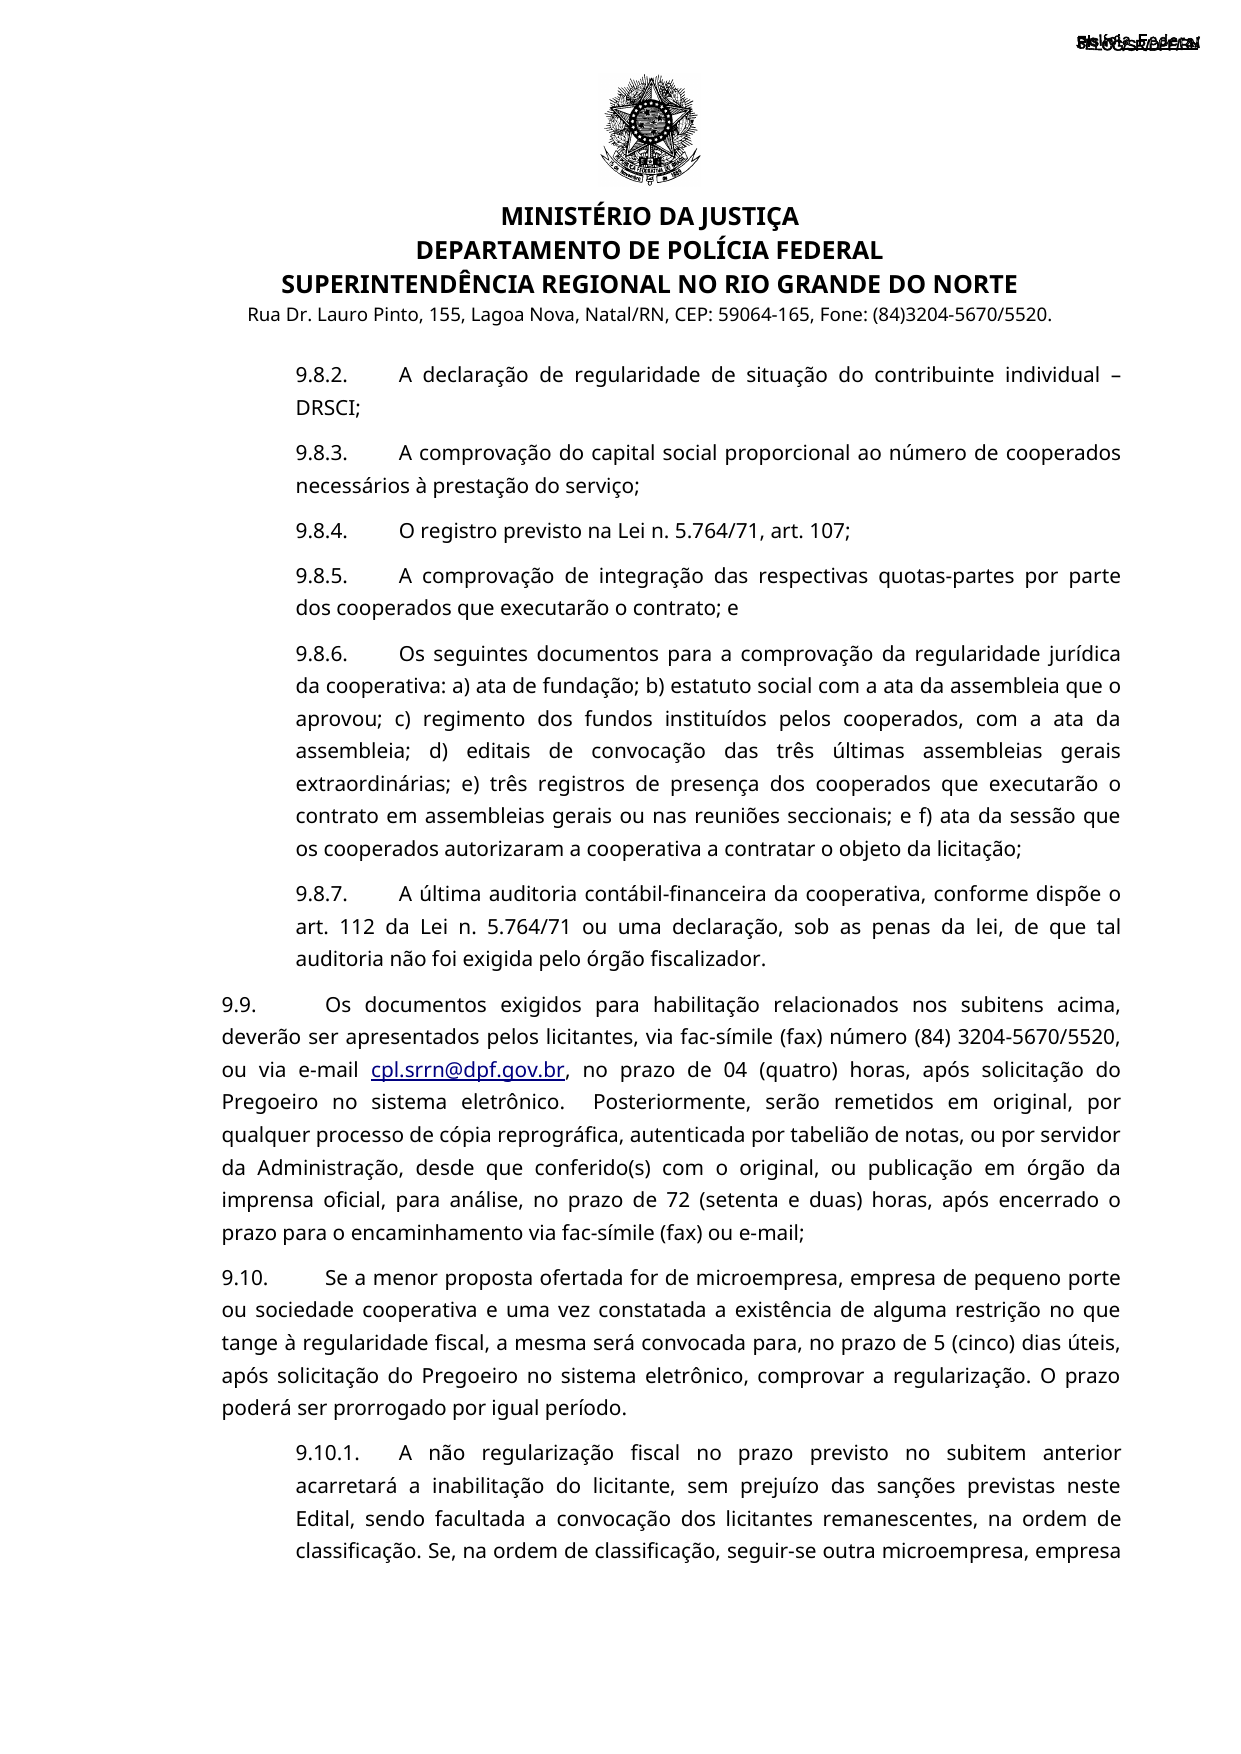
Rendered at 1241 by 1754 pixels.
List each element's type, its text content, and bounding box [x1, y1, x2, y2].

picture [598, 73, 702, 187]
list Os seguintes documentos para a comprovação da regularidade jurídica da cooperativa: a) ata de fundação; b) estatuto social com a ata da assembleia que o aprovou; c) regimento dos fundos instituídos pelos cooperados, com a ata da assembleia; d) editais de convocação das três últimas assembleias gerais extraordinárias; e) três registros de presença dos cooperados que executarão o contrato em assembleias gerais ou nas reuniões seccionais; e f) ata da sessão que os cooperados autorizaram a cooperativa a contratar o objeto da licitação; [295, 639, 1122, 863]
list A declaração de regularidade de situação do contribuinte individual – DRSCI; [295, 360, 1122, 421]
list Os documentos exigidos para habilitação relacionados nos subitens acima, deverão ser apresentados pelos licitantes, via fac-símile (fax) número (84) 3204-5670/5520, ou via e-mail cpl.srrn@dpf.gov.br, no prazo de 04 (quatro) horas, após solicitação do Pregoeiro no sistema eletrônico. Posteriormente, serão remetidos em original, por qualquer processo de cópia reprográfica, autenticada por tabelião de notas, ou por servidor da Administração, desde que conferido(s) com o original, ou publicação em órgão da imprensa oficial, para análise, no prazo de 72 (setenta e duas) horas, após encerrado o prazo para o encaminhamento via fac-símile (fax) ou e-mail; [221, 990, 1122, 1246]
list A comprovação do capital social proporcional ao número de cooperados necessários à prestação do serviço; [295, 438, 1122, 499]
list O registro previsto na Lei n. 5.764/71, art. 107; [295, 516, 1122, 544]
list A comprovação de integração das respectivas quotas-partes por parte dos cooperados que executarão o contrato; e [295, 561, 1122, 622]
list Se a menor proposta ofertada for de microempresa, empresa de pequeno porte ou sociedade cooperativa e uma vez constatada a existência de alguma restrição no que tange à regularidade fiscal, a mesma será convocada para, no prazo de 5 (cinco) dias úteis, após solicitação do Pregoeiro no sistema eletrônico, comprovar a regularização. O prazo poderá ser prorrogado por igual período. [221, 1263, 1122, 1422]
list A última auditoria contábil-financeira da cooperativa, conforme dispõe o art. 112 da Lei n. 5.764/71 ou uma declaração, sob as penas da lei, de que tal auditoria não foi exigida pelo órgão fiscalizador. [295, 879, 1122, 973]
